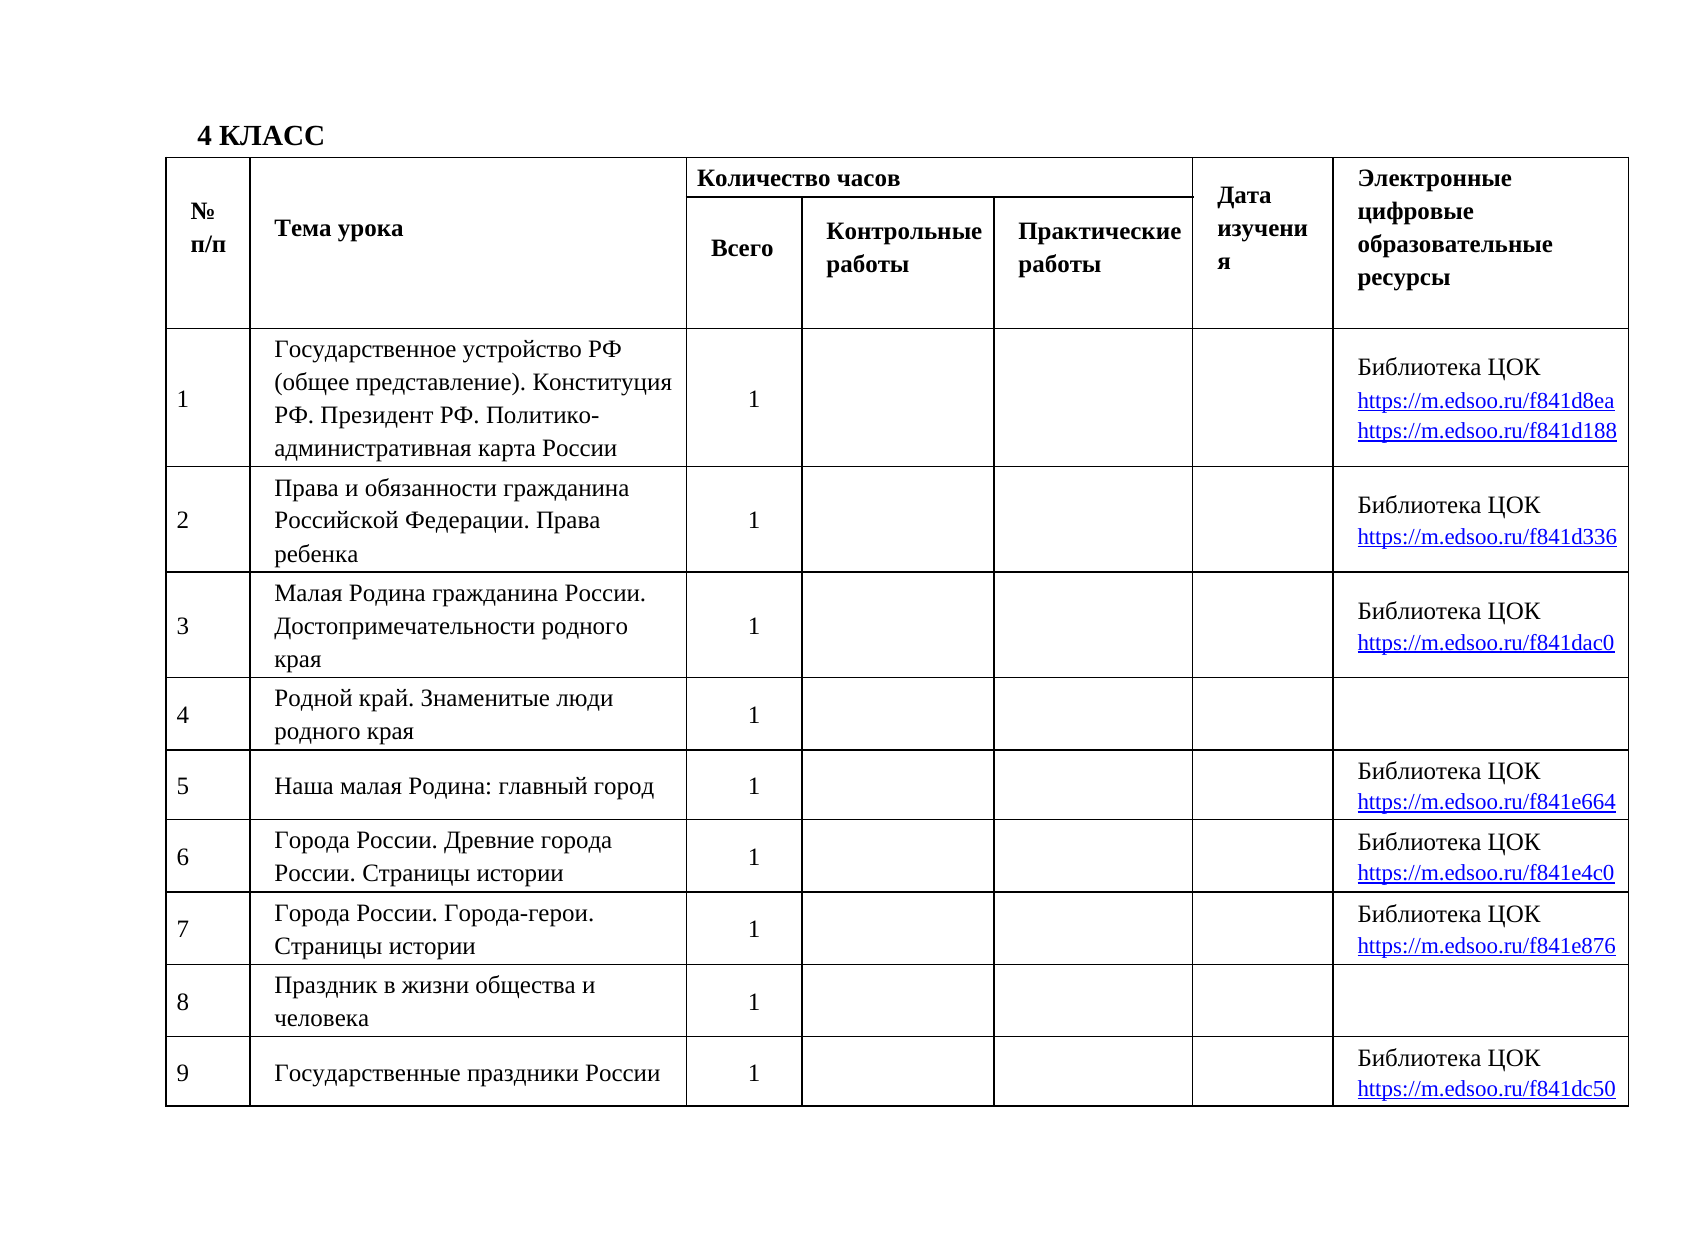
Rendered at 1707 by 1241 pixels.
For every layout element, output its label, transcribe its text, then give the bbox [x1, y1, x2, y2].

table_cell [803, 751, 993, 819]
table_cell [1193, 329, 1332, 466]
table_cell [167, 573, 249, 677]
text 4 КЛАСС [190, 118, 1618, 152]
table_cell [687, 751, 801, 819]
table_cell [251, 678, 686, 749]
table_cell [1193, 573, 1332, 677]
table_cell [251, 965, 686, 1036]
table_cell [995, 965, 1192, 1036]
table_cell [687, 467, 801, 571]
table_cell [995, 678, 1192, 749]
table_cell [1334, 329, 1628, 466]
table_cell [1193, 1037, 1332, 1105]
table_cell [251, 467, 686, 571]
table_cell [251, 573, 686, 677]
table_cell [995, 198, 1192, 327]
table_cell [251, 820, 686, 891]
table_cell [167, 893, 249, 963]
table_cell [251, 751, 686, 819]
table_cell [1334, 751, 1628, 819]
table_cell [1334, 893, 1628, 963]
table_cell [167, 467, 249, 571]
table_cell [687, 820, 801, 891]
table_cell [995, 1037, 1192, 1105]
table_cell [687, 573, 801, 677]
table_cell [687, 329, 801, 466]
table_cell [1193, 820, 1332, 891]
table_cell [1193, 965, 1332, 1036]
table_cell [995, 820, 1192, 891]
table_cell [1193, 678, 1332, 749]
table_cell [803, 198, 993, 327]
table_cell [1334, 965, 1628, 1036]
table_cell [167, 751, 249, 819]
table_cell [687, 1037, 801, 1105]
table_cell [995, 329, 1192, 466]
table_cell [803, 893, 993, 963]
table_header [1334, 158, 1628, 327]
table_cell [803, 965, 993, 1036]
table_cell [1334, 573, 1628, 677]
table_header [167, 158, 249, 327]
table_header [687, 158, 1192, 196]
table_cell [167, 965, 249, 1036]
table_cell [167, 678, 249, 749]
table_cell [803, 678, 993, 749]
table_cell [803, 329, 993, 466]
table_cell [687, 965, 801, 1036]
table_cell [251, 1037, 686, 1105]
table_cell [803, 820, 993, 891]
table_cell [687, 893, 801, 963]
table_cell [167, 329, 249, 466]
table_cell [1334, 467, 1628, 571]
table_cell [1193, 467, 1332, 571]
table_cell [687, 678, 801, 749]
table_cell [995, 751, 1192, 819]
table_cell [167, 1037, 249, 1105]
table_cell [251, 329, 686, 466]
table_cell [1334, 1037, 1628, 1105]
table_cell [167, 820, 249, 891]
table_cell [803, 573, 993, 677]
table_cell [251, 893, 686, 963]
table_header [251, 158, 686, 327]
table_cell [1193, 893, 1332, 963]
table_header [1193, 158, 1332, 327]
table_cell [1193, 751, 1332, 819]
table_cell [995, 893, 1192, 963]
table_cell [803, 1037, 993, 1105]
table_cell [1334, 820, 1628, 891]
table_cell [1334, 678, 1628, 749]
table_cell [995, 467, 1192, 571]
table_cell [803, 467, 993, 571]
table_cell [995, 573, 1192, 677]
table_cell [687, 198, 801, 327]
